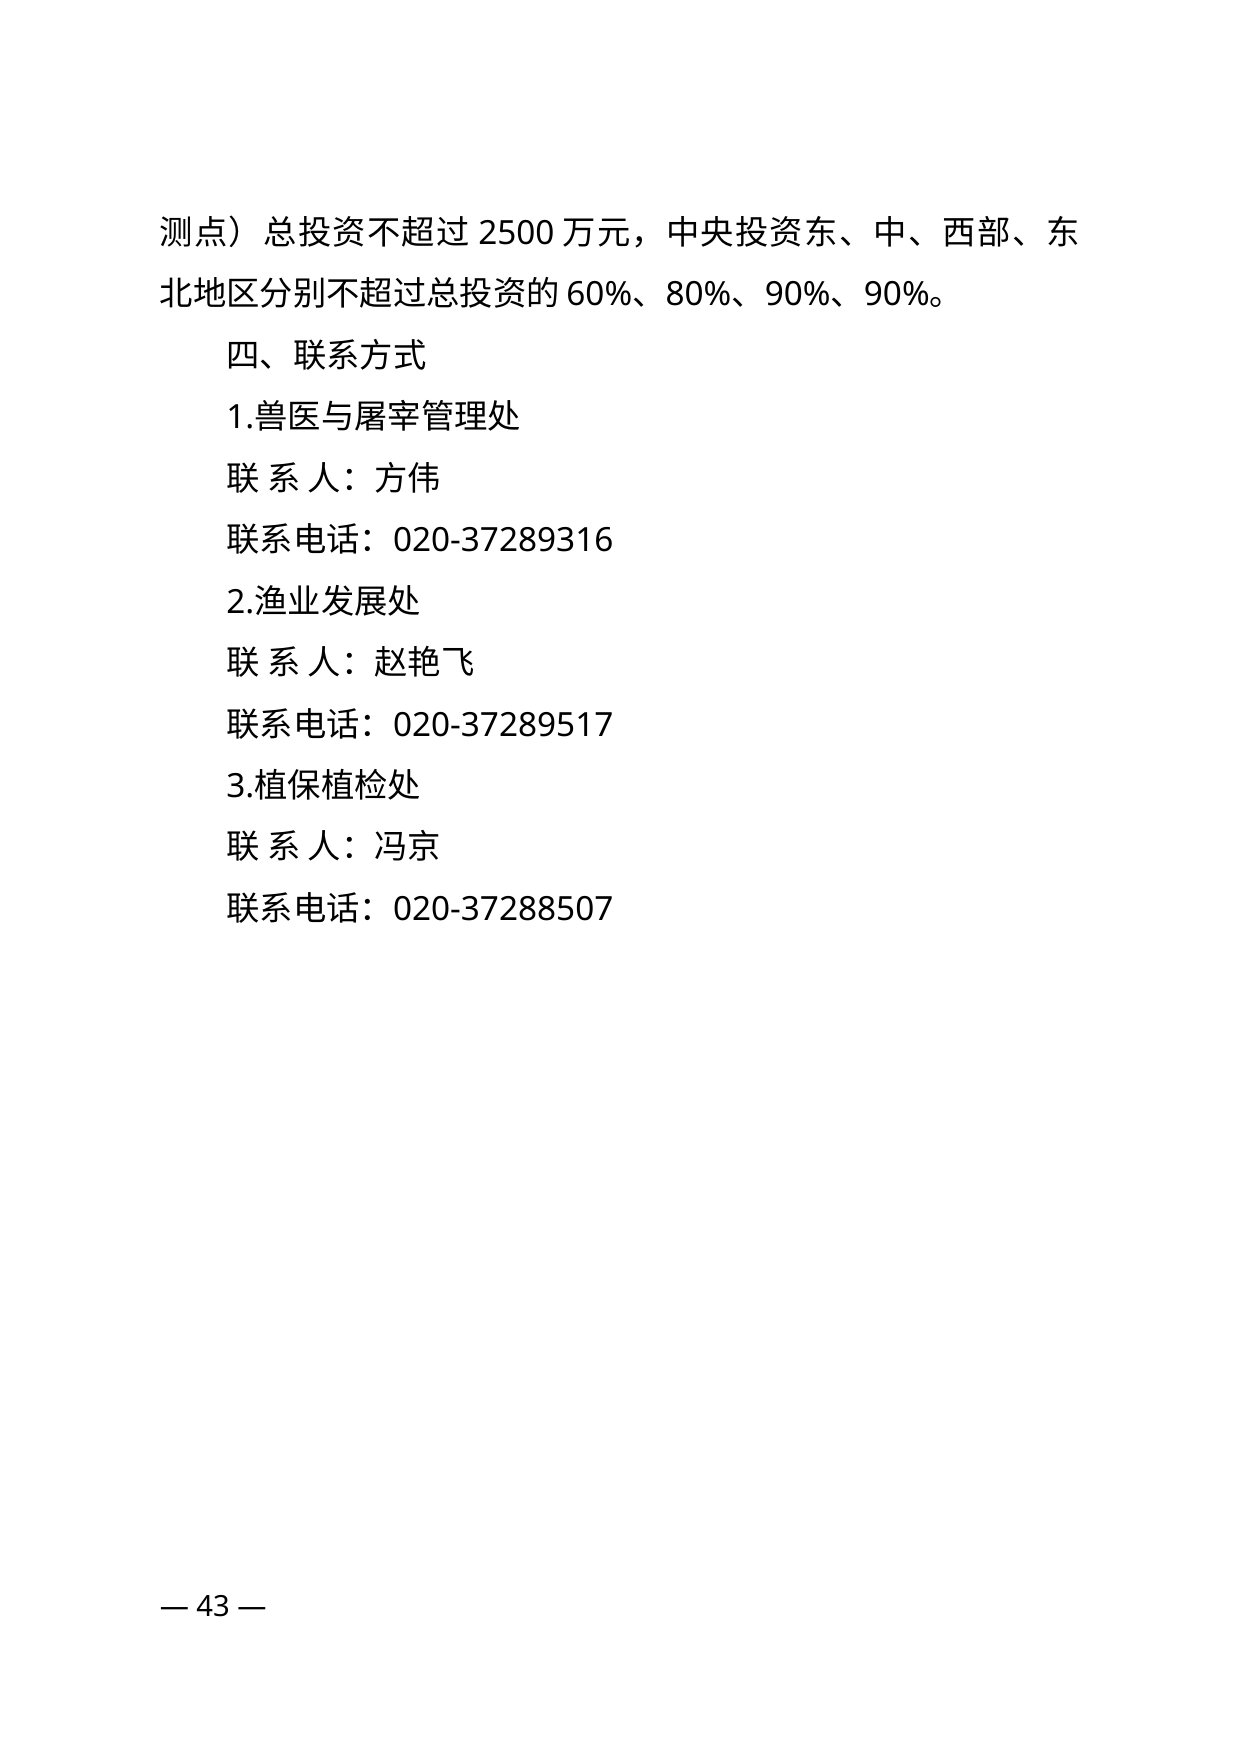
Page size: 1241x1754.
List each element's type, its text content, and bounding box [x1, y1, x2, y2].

text 2.渔业发展处 [159, 564, 1081, 625]
text 四、联系方式 [159, 318, 1081, 379]
text 联系电话：020-37288507 [159, 871, 1081, 933]
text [159, 195, 1081, 318]
text 联 系 人：赵艳飞 [159, 625, 1081, 687]
text 1.兽医与屠宰管理处 [159, 379, 1081, 441]
text 联系电话：020-37289316 [159, 502, 1081, 564]
text 联 系 人：冯京 [159, 810, 1081, 871]
text 联 系 人：方伟 [159, 441, 1081, 502]
text 联系电话：020-37289517 [159, 687, 1081, 748]
text 3.植保植检处 [159, 748, 1081, 810]
